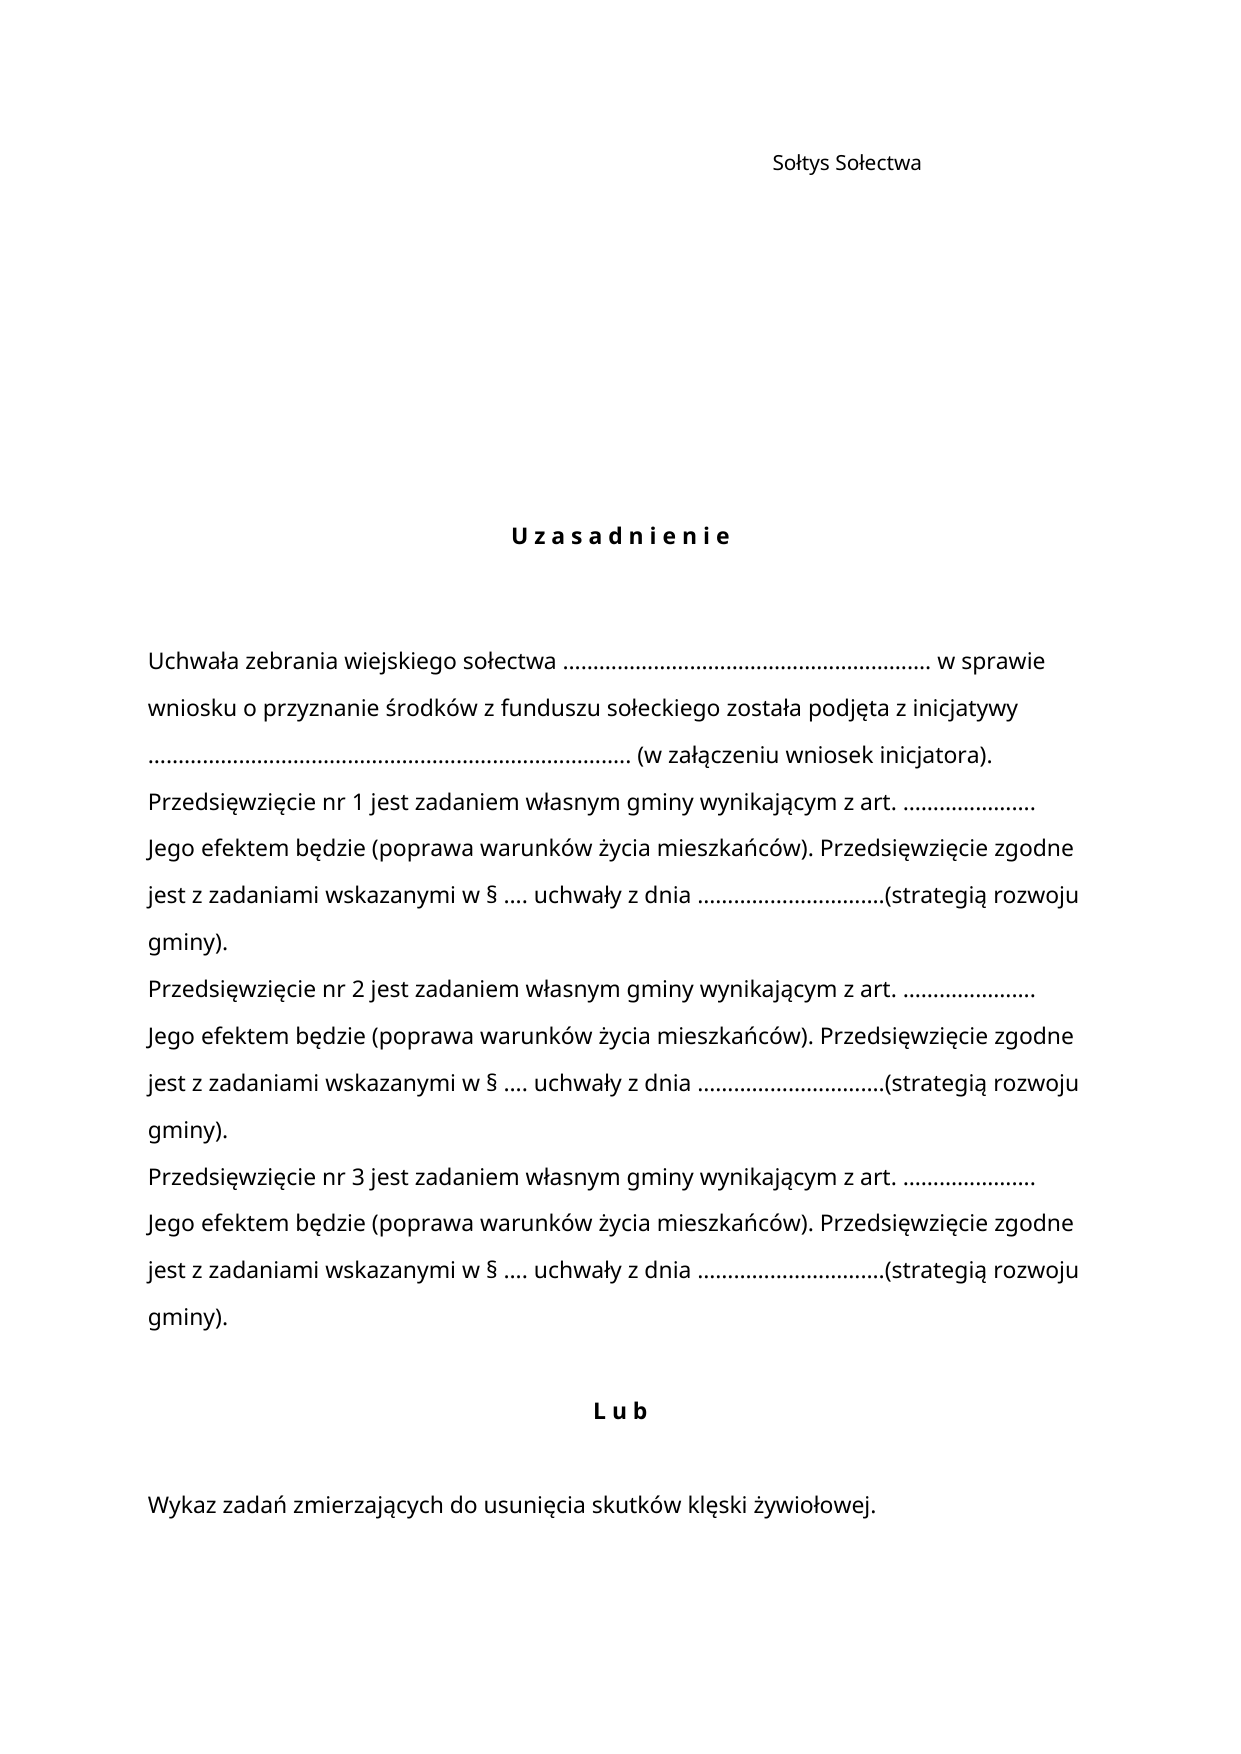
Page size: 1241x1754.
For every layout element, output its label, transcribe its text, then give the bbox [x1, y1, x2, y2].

text Przedsięwzięcie nr 2 jest zadaniem własnym gminy wynikającym z art. …………………. [148, 973, 1093, 1004]
text Przedsięwzięcie nr 1 jest zadaniem własnym gminy wynikającym z art. …………………. [148, 785, 1093, 817]
text Wykaz zadań zmierzających do usunięcia skutków klęski żywiołowej. [148, 1488, 1093, 1520]
text …………………………………………………………………….. (w załączeniu wniosek inicjatora). [148, 738, 1093, 770]
text Jego efektem będzie (poprawa warunków życia mieszkańców). Przedsięwzięcie zgodne jest z zadaniami wskazanymi w § …. uchwały z dnia ………………………….(strategią rozwoju gminy). [148, 832, 1093, 957]
text Jego efektem będzie (poprawa warunków życia mieszkańców). Przedsięwzięcie zgodne jest z zadaniami wskazanymi w § …. uchwały z dnia ………………………….(strategią rozwoju gminy). [148, 1020, 1093, 1145]
text L u b [148, 1395, 1093, 1426]
text Sołtys Sołectwa [148, 148, 1093, 176]
text Przedsięwzięcie nr 3 jest zadaniem własnym gminy wynikającym z art. …………………. [148, 1160, 1093, 1192]
text Uchwała zebrania wiejskiego sołectwa ……………………………………………………. w sprawie wniosku o przyznanie środków z funduszu sołeckiego została podjęta z inicjatywy [148, 645, 1093, 723]
text U z a s a d n i e n i e [148, 520, 1093, 551]
text Jego efektem będzie (poprawa warunków życia mieszkańców). Przedsięwzięcie zgodne jest z zadaniami wskazanymi w § …. uchwały z dnia ………………………….(strategią rozwoju gminy). [148, 1207, 1093, 1332]
